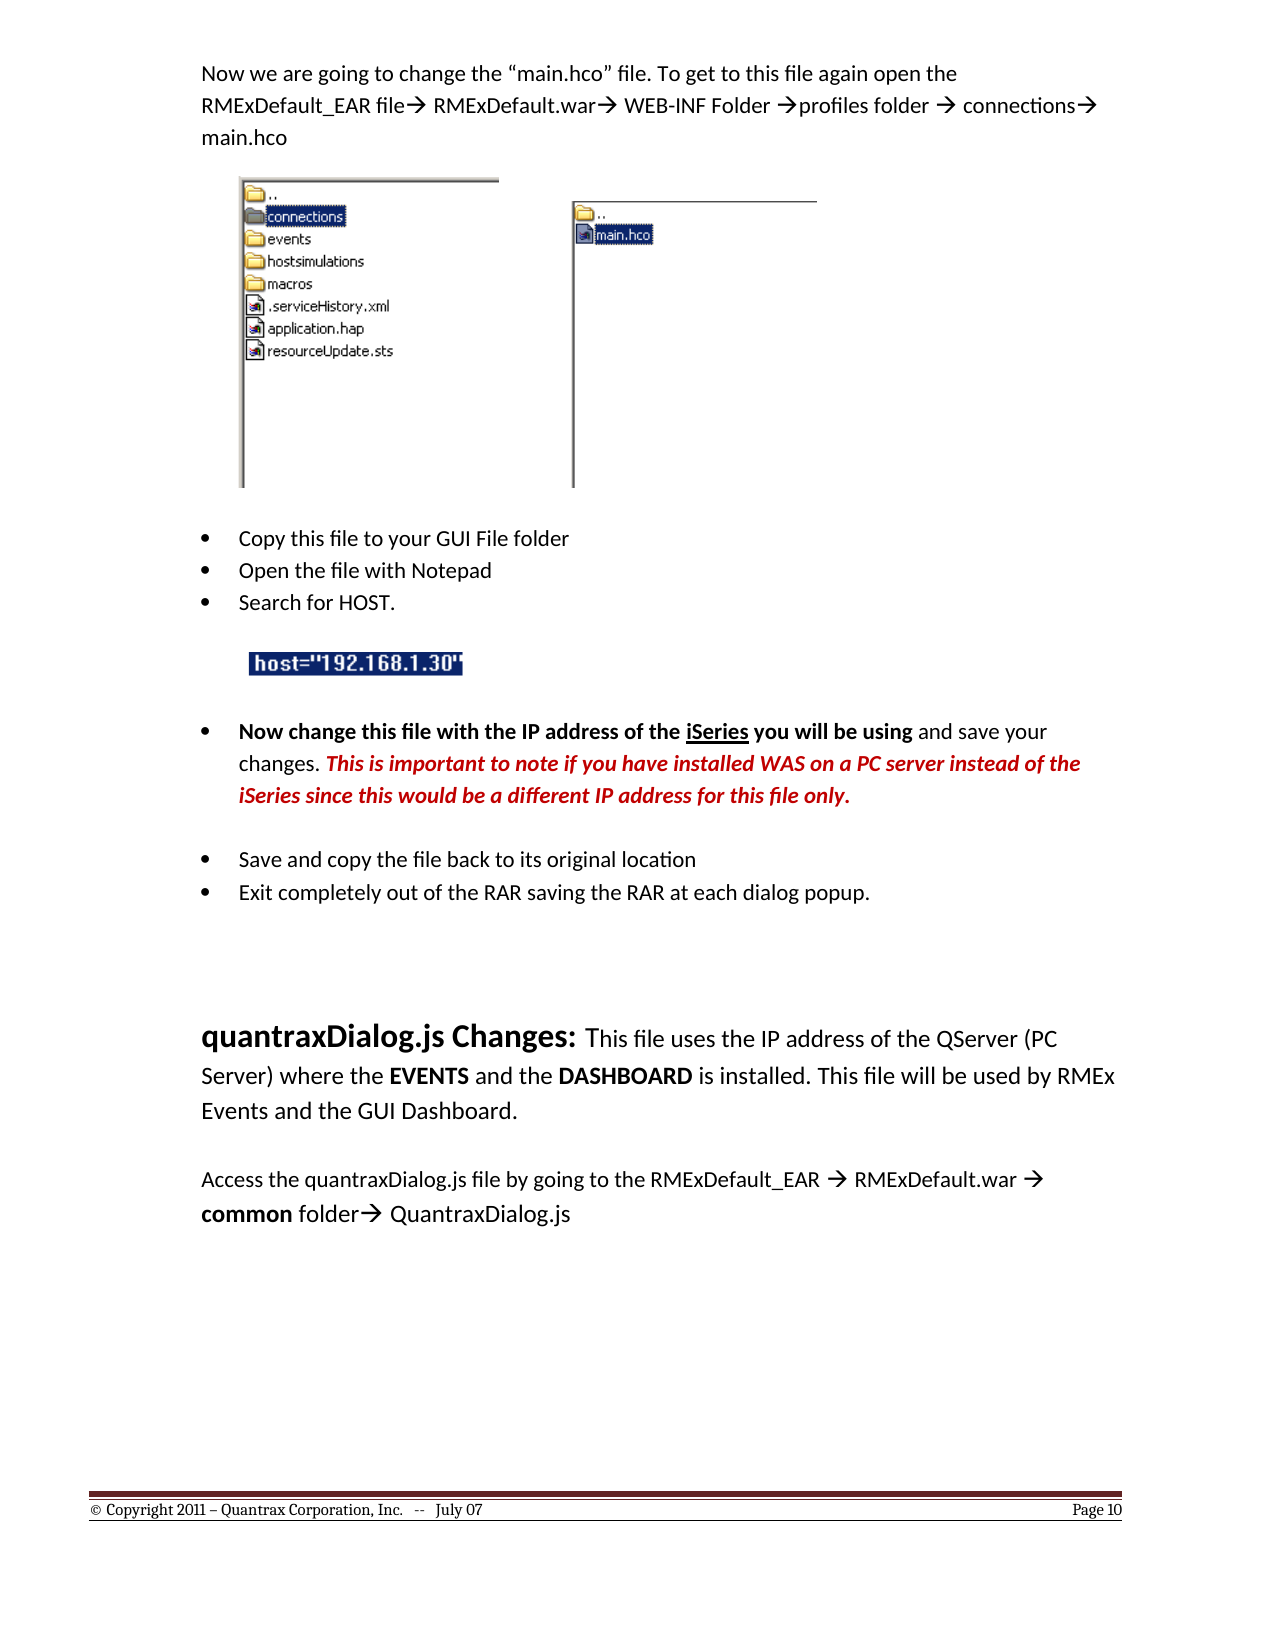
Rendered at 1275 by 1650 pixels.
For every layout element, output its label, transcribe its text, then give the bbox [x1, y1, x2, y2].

picture [238, 176, 499, 488]
list Access the quantraxDialog.js file by going to the RMExDefault_EAR RMExDefault.war common folder QuantraxDialog.js [201, 1166, 1122, 1228]
picture [571, 201, 817, 488]
list Open the file with Notepad [201, 556, 1122, 584]
picture [248, 652, 466, 679]
list Save and copy the file back to its original location [201, 846, 1122, 874]
list Search for HOST. [201, 588, 1122, 616]
list Copy this file to your GUI File folder [201, 524, 1122, 552]
list Now we are going to change the “main.hco” file. To get to this file again open the RMExDefault_EAR file RMExDefault.war WEB-INF Folder profiles folder connections main.hco [201, 59, 1122, 151]
list Now change this file with the IP address of the iSeries you will be using and save your changes. This is important to note if you have installed WAS on a PC server instead of the iSeries since this would be a different IP address for this file only. [201, 717, 1122, 841]
list quantraxDialog.js Changes: This file uses the IP address of the QServer (PC Server) where the EVENTS and the DASHBOARD is installed. This file will be used by RMEx Events and the GUI Dashboard. [201, 1015, 1122, 1126]
list Exit completely out of the RAR saving the RAR at each dialog popup. [201, 878, 1122, 906]
